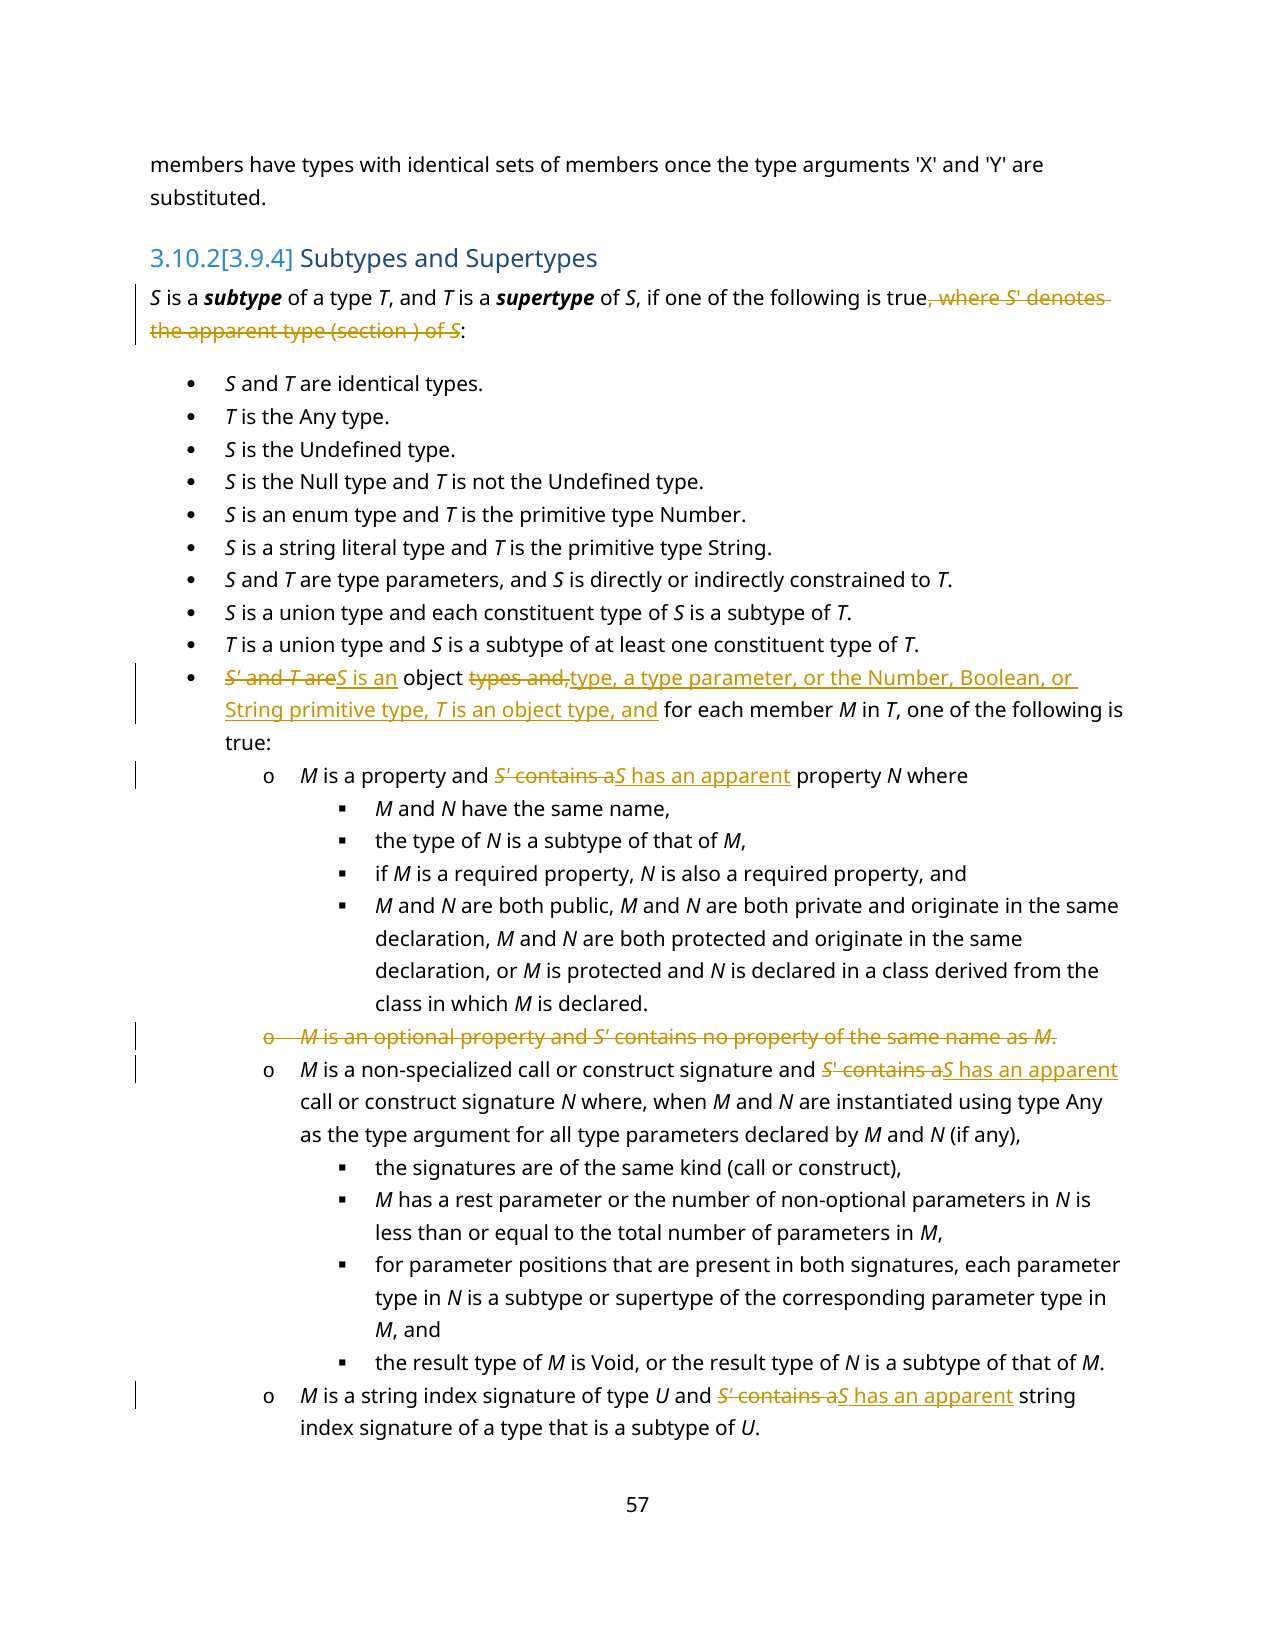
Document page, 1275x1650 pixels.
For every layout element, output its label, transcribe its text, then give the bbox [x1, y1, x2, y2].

list object for each member M in T, one of the following is true: [187, 663, 1125, 757]
list for parameter positions that are present in both signatures, each parameter type in N is a subtype or supertype of the corresponding parameter type in M, and [337, 1250, 1125, 1344]
list S is a union type and each constituent type of S is a subtype of T. [187, 598, 1125, 626]
list T is a union type and S is a subtype of at least one constituent type of T. [187, 630, 1125, 659]
subtitle Subtypes and Supertypes [150, 240, 1125, 274]
list S is the Undefined type. [187, 435, 1125, 463]
list M has a rest parameter or the number of non-optional parameters in N is less than or equal to the total number of parameters in M, [337, 1185, 1125, 1246]
list S and T are identical types. [187, 369, 1125, 398]
list M and N are both public, M and N are both private and originate in the same declaration, M and N are both protected and originate in the same declaration, or M is protected and N is declared in a class derived from the class in which M is declared. [337, 891, 1125, 1018]
list if M is a required property, N is also a required property, and [337, 859, 1125, 887]
list S and T are type parameters, and S is directly or indirectly constrained to T. [187, 565, 1125, 594]
list S is the Null type and T is not the Undefined type. [187, 467, 1125, 496]
list M and N have the same name, [337, 794, 1125, 822]
list the type of N is a subtype of that of M, [337, 826, 1125, 855]
list M is a string index signature of type U and string index signature of a type that is a subtype of U. [262, 1381, 1125, 1442]
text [150, 150, 1125, 211]
list the result type of M is Void, or the result type of N is a subtype of that of M. [337, 1348, 1125, 1377]
list M is a non-specialized call or construct signature and call or construct signature N where, when M and N are instantiated using type Any as the type argument for all type parameters declared by M and N (if any), [262, 1055, 1125, 1148]
text S is a subtype of a type T, and T is a supertype of S, if one of the following is true: [150, 283, 1125, 344]
list M is a property and property N where [262, 761, 1125, 789]
list T is the Any type. [187, 402, 1125, 431]
list S is a string literal type and T is the primitive type String. [187, 533, 1125, 561]
list the signatures are of the same kind (call or construct), [337, 1153, 1125, 1181]
list S is an enum type and T is the primitive type Number. [187, 500, 1125, 528]
